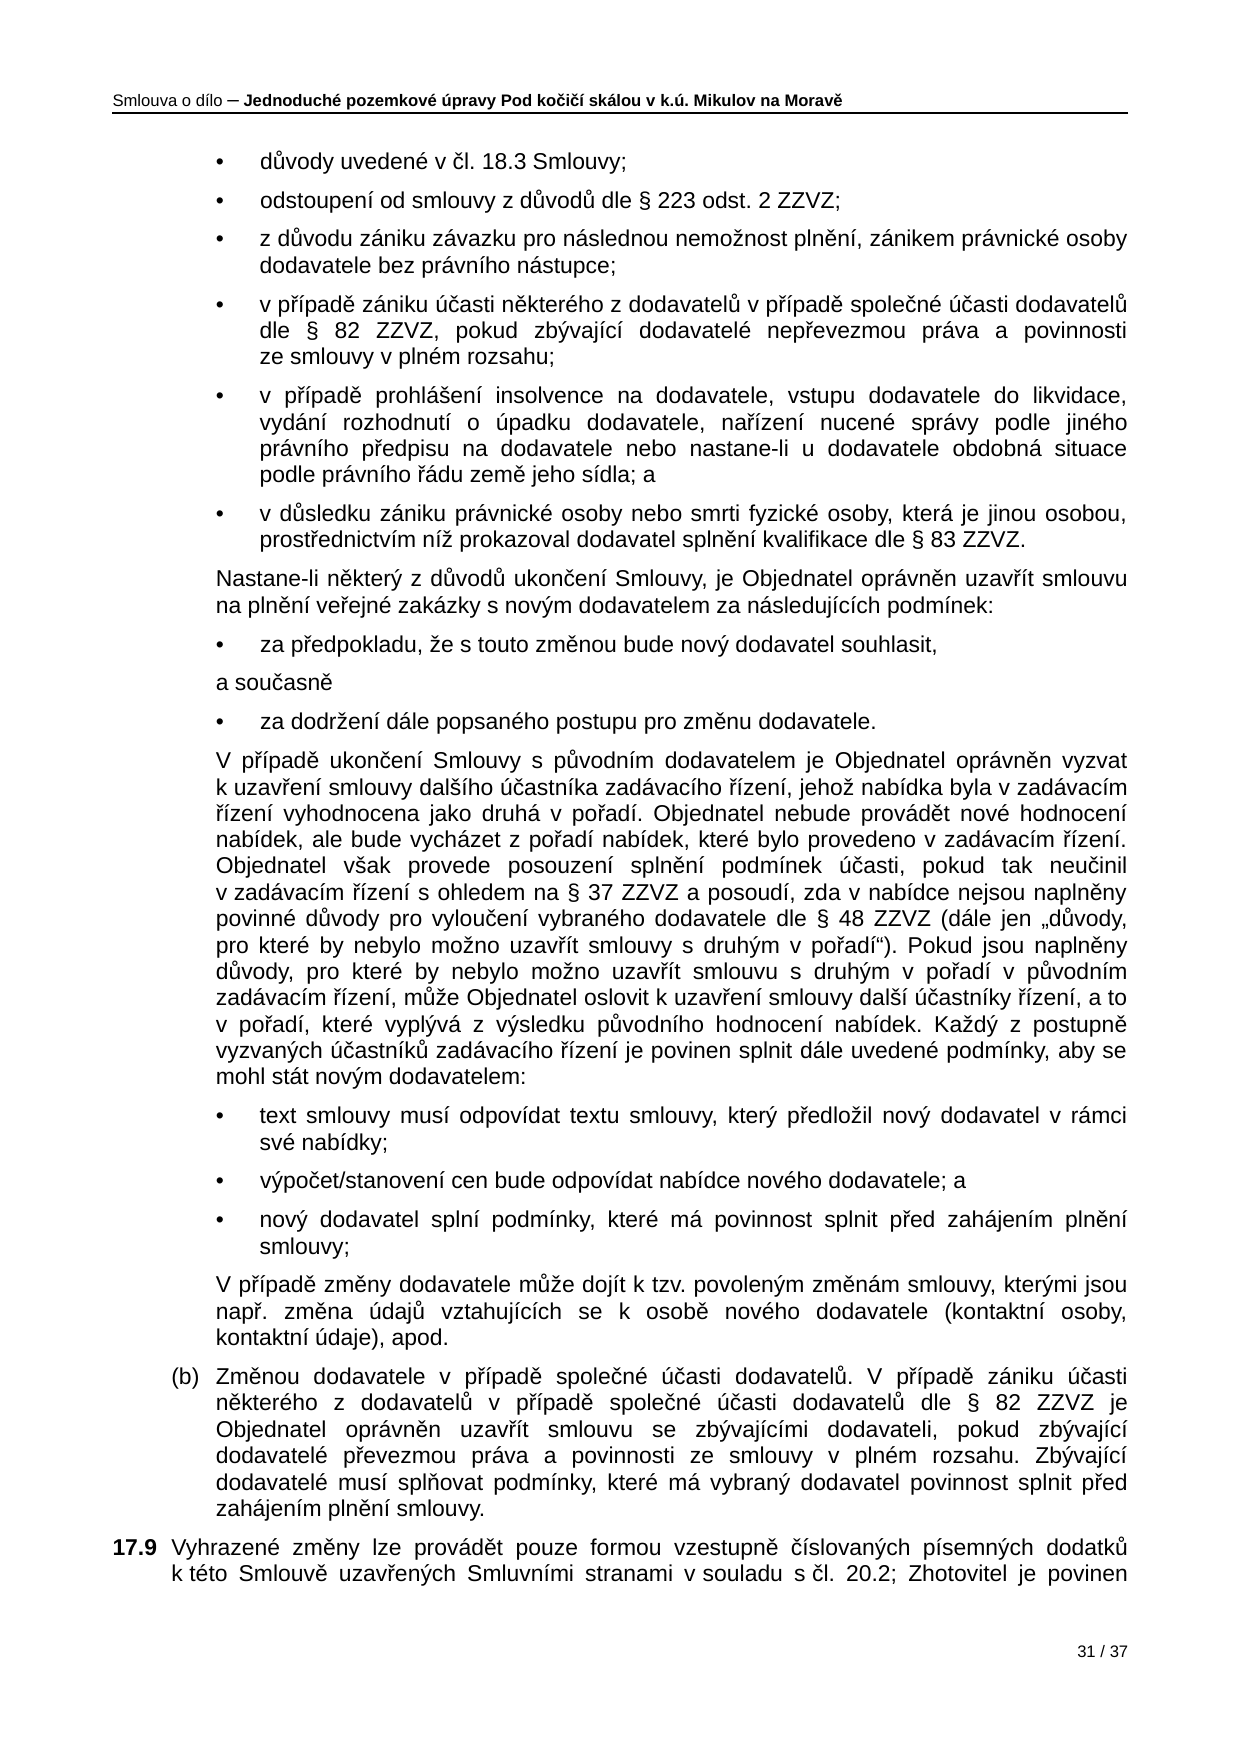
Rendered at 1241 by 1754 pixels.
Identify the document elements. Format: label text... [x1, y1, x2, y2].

text • důvody uvedené v čl. 18.3 Smlouvy; [216, 148, 1128, 174]
text Nastane-li některý z důvodů ukončení Smlouvy, je Objednatel oprávněn uzavřít smlouvu na plnění veřejné zakázky s novým dodavatelem za následujících podmínek: [216, 565, 1128, 618]
text V případě změny dodavatele může dojít k tzv. povoleným změnám smlouvy, kterými jsou např. změna údajů vztahujících se k osobě nového dodavatele (kontaktní osoby, kontaktní údaje), apod. [216, 1271, 1128, 1351]
text • výpočet/stanovení cen bude odpovídat nabídce nového dodavatele; a [216, 1167, 1128, 1194]
text • text smlouvy musí odpovídat textu smlouvy, který předložil nový dodavatel v rámci své nabídky; [216, 1102, 1128, 1155]
text a současně [186, 669, 1128, 696]
text V případě ukončení Smlouvy s původním dodavatelem je Objednatel oprávněn vyzvat k uzavření smlouvy dalšího účastníka zadávacího řízení, jehož nabídka byla v zadávacím řízení vyhodnocena jako druhá v pořadí. Objednatel nebude provádět nové hodnocení nabídek, ale bude vycházet z pořadí nabídek, které bylo provedeno v zadávacím řízení. Objednatel však provede posouzení splnění podmínek účasti, pokud tak neučinil v zadávacím řízení s ohledem na § 37 ZZVZ a posoudí, zda v nabídce nejsou naplněny povinné důvody pro vyloučení vybraného dodavatele dle § 48 ZZVZ (dále jen „důvody, pro které by nebylo možno uzavřít smlouvy s druhým v pořadí“). Pokud jsou naplněny důvody, pro které by nebylo možno uzavřít smlouvu s druhým v pořadí v původním zadávacím řízení, může Objednatel oslovit k uzavření smlouvy další účastníky řízení, a to v pořadí, které vyplývá z výsledku původního hodnocení nabídek. Každý z postupně vyzvaných účastníků zadávacího řízení je povinen splnit dále uvedené podmínky, aby se mohl stát novým dodavatelem: [216, 747, 1128, 1090]
text • v důsledku zániku právnické osoby nebo smrti fyzické osoby, která je jinou osobou, prostřednictvím níž prokazoval dodavatel splnění kvalifikace dle § 83 ZZVZ. [216, 500, 1128, 553]
text • za dodržení dále popsaného postupu pro změnu dodavatele. [216, 708, 1128, 734]
list Změnou dodavatele v případě společné účasti dodavatelů. V případě zániku účasti některého z dodavatelů v případě společné účasti dodavatelů dle § 82 ZZVZ je Objednatel oprávněn uzavřít smlouvu se zbývajícími dodavateli, pokud zbývající dodavatelé převezmou práva a povinnosti ze smlouvy v plném rozsahu. Zbývající dodavatelé musí splňovat podmínky, které má vybraný dodavatel povinnost splnit před zahájením plnění smlouvy. [171, 1363, 1128, 1521]
text • nový dodavatel splní podmínky, které má povinnost splnit před zahájením plnění smlouvy; [216, 1206, 1128, 1259]
text • z důvodu zániku závazku pro následnou nemožnost plnění, zánikem právnické osoby dodavatele bez právního nástupce; [216, 225, 1128, 278]
text • v případě zániku účasti některého z dodavatelů v případě společné účasti dodavatelů dle § 82 ZZVZ, pokud zbývající dodavatelé nepřevezmou práva a povinnosti ze smlouvy v plném rozsahu; [216, 291, 1128, 370]
text • odstoupení od smlouvy z důvodů dle § 223 odst. 2 ZZVZ; [216, 187, 1128, 213]
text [112, 1534, 1128, 1586]
text • za předpokladu, že s touto změnou bude nový dodavatel souhlasit, [216, 631, 1128, 657]
text • v případě prohlášení insolvence na dodavatele, vstupu dodavatele do likvidace, vydání rozhodnutí o úpadku dodavatele, nařízení nucené správy podle jiného právního předpisu na dodavatele nebo nastane-li u dodavatele obdobná situace podle právního řádu země jeho sídla; a [216, 382, 1128, 488]
